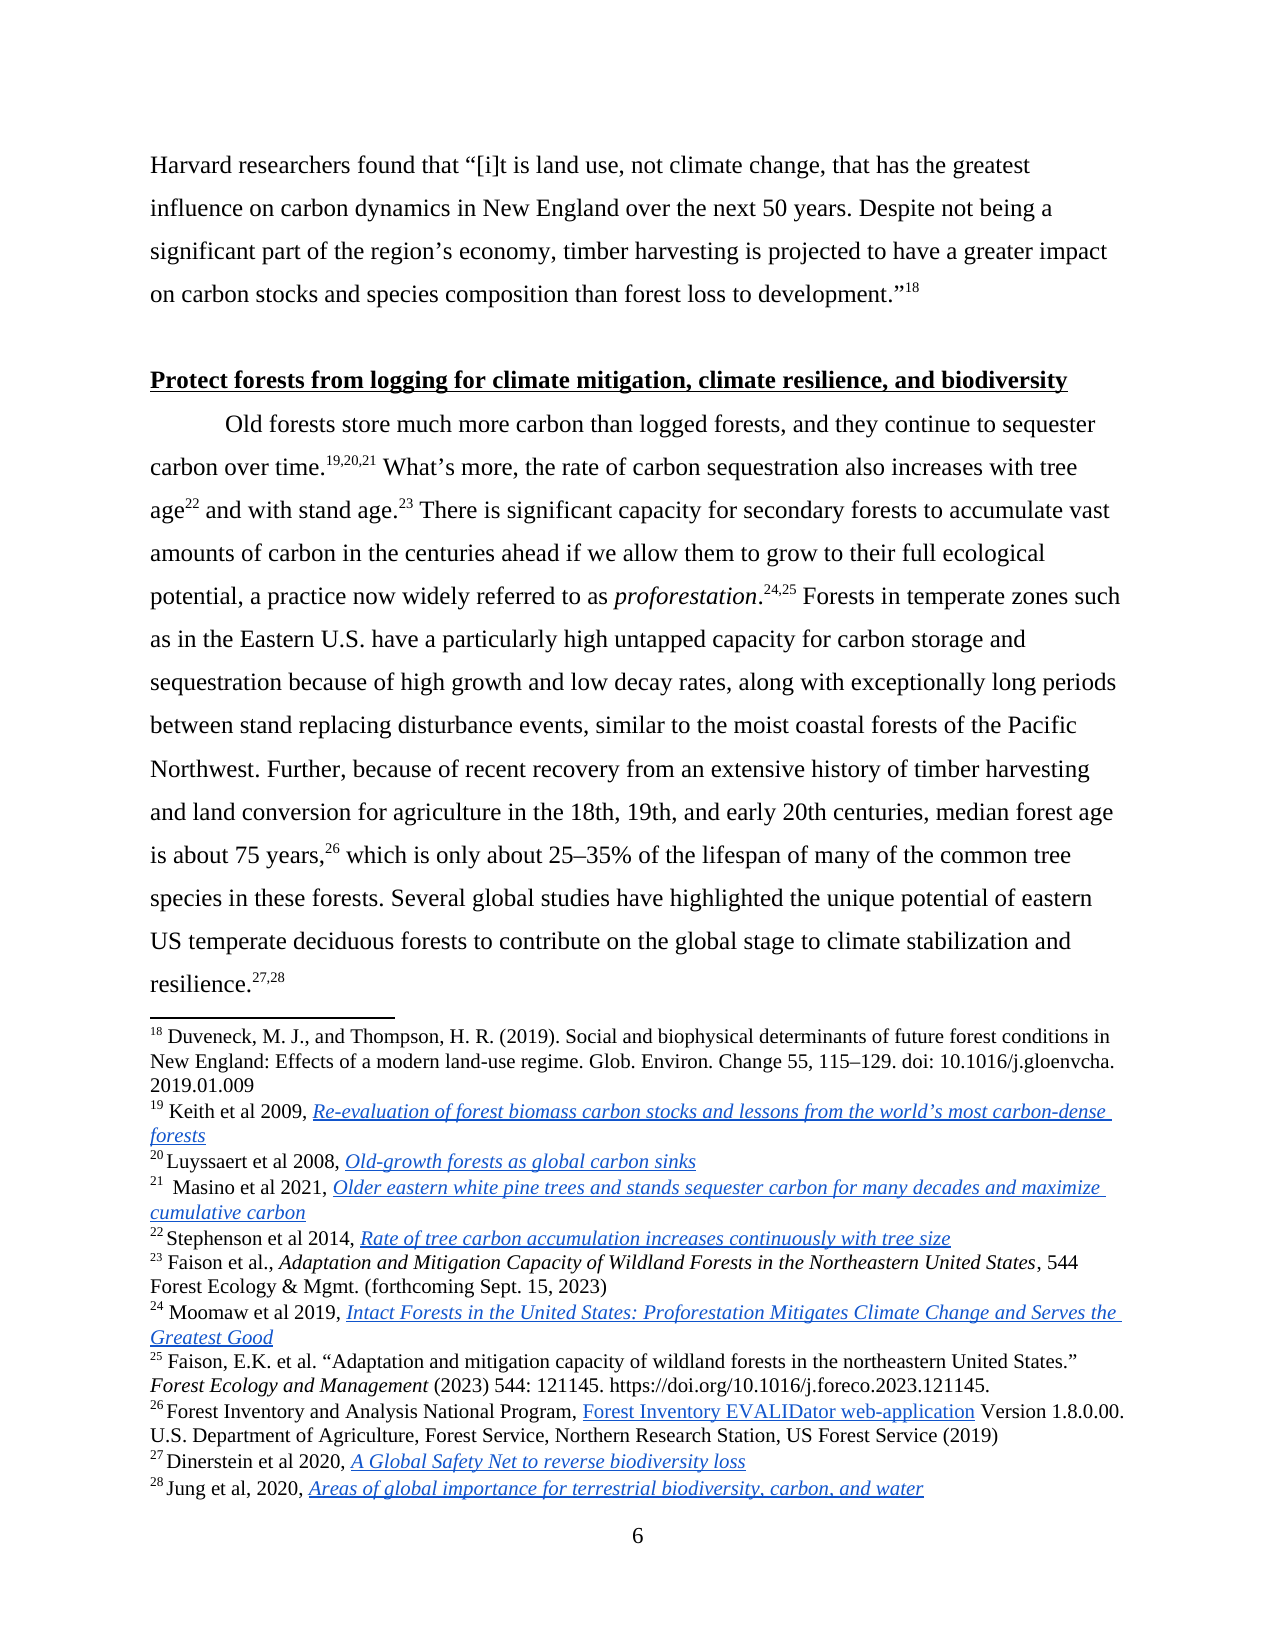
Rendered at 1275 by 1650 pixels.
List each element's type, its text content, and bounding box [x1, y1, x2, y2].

text Old forests store much more carbon than logged forests, and they continue to sequester carbon over time.,, What’s more, the rate of carbon sequestration also increases with tree age and with stand age. There is significant capacity for secondary forests to accumulate vast amounts of carbon in the centuries ahead if we allow them to grow to their full ecological potential, a practice now widely referred to as proforestation., Forests in temperate zones such as in the Eastern U.S. have a particularly high untapped capacity for carbon storage and sequestration because of high growth and low decay rates, along with exceptionally long periods between stand replacing disturbance events, similar to the moist coastal forests of the Pacific Northwest. Further, because of recent recovery from an extensive history of timber harvesting and land conversion for agriculture in the 18th, 19th, and early 20th centuries, median forest age is about 75 years, which is only about 25–35% of the lifespan of many of the common tree species in these forests. Several global studies have highlighted the unique potential of eastern US temperate deciduous forests to contribute on the global stage to climate stabilization and resilience., [150, 409, 1125, 998]
text Protect forests from logging for climate mitigation, climate resilience, and biodiversity [150, 366, 1125, 394]
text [150, 150, 1125, 308]
